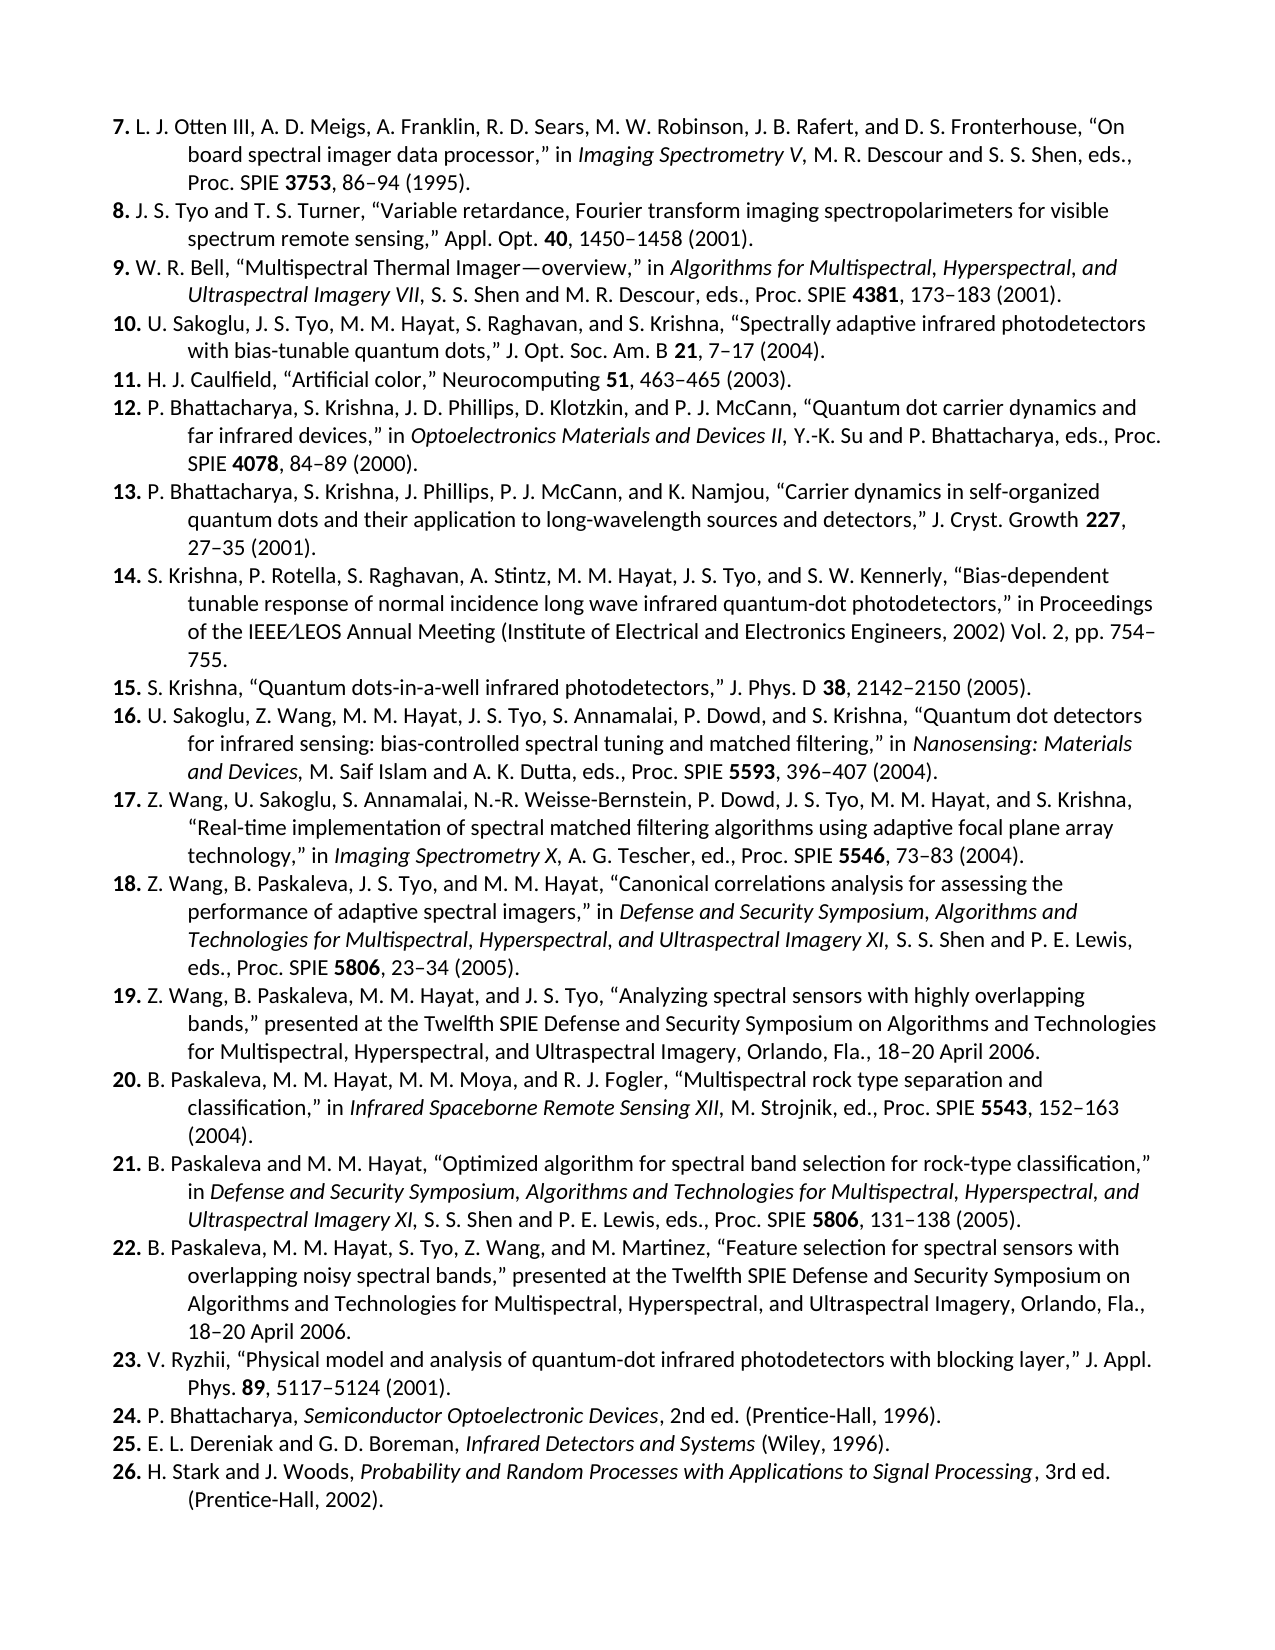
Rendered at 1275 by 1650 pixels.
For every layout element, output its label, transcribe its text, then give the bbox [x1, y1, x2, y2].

text 21. B. Paskaleva and M. M. Hayat, “Optimized algorithm for spectral band selection for rock-type classification,” in Defense and Security Symposium, Algorithms and Technologies for Multispectral, Hyperspectral, and Ultraspectral Imagery XI, S. S. Shen and P. E. Lewis, eds., Proc. SPIE 5806, 131–138 (2005). [112, 1149, 1162, 1233]
text 9. W. R. Bell, “Multispectral Thermal Imager—overview,” in Algorithms for Multispectral, Hyperspectral, and Ultraspectral Imagery VII, S. S. Shen and M. R. Descour, eds., Proc. SPIE 4381, 173–183 (2001). [112, 253, 1162, 309]
text 19. Z. Wang, B. Paskaleva, M. M. Hayat, and J. S. Tyo, “Analyzing spectral sensors with highly overlapping bands,” presented at the Twelfth SPIE Defense and Security Symposium on Algorithms and Technologies for Multispectral, Hyperspectral, and Ultraspectral Imagery, Orlando, Fla., 18–20 April 2006. [112, 981, 1162, 1065]
text 11. H. J. Caulfield, “Artificial color,” Neurocomputing 51, 463–465 (2003). [112, 365, 1162, 393]
text 8. J. S. Tyo and T. S. Turner, “Variable retardance, Fourier transform imaging spectropolarimeters for visible spectrum remote sensing,” Appl. Opt. 40, 1450–1458 (2001). [112, 197, 1162, 253]
text 26. H. Stark and J. Woods, Probability and Random Processes with Applications to Signal Processing, 3rd ed. (Prentice-Hall, 2002). [112, 1457, 1162, 1513]
text 18. Z. Wang, B. Paskaleva, J. S. Tyo, and M. M. Hayat, “Canonical correlations analysis for assessing the performance of adaptive spectral imagers,” in Defense and Security Symposium, Algorithms and Technologies for Multispectral, Hyperspectral, and Ultraspectral Imagery XI, S. S. Shen and P. E. Lewis, eds., Proc. SPIE 5806, 23–34 (2005). [112, 869, 1162, 981]
text 16. U. Sakoglu, Z. Wang, M. M. Hayat, J. S. Tyo, S. Annamalai, P. Dowd, and S. Krishna, “Quantum dot detectors for infrared sensing: bias-controlled spectral tuning and matched filtering,” in Nanosensing: Materials and Devices, M. Saif Islam and A. K. Dutta, eds., Proc. SPIE 5593, 396–407 (2004). [112, 701, 1162, 785]
text 14. S. Krishna, P. Rotella, S. Raghavan, A. Stintz, M. M. Hayat, J. S. Tyo, and S. W. Kennerly, “Bias-dependent tunable response of normal incidence long wave infrared quantum-dot photodetectors,” in Proceedings of the IEEE∕LEOS Annual Meeting (Institute of Electrical and Electronics Engineers, 2002) Vol. 2, pp. 754–755. [112, 561, 1162, 673]
text 7. L. J. Otten III, A. D. Meigs, A. Franklin, R. D. Sears, M. W. Robinson, J. B. Rafert, and D. S. Fronterhouse, “On board spectral imager data processor,” in Imaging Spectrometry V, M. R. Descour and S. S. Shen, eds., Proc. SPIE 3753, 86–94 (1995). [112, 112, 1162, 197]
text 15. S. Krishna, “Quantum dots-in-a-well infrared photodetectors,” J. Phys. D 38, 2142–2150 (2005). [112, 673, 1162, 701]
text 24. P. Bhattacharya, Semiconductor Optoelectronic Devices, 2nd ed. (Prentice-Hall, 1996). [112, 1401, 1162, 1429]
text 23. V. Ryzhii, “Physical model and analysis of quantum-dot infrared photodetectors with blocking layer,” J. Appl. Phys. 89, 5117–5124 (2001). [112, 1345, 1162, 1401]
text 20. B. Paskaleva, M. M. Hayat, M. M. Moya, and R. J. Fogler, “Multispectral rock type separation and classification,” in Infrared Spaceborne Remote Sensing XII, M. Strojnik, ed., Proc. SPIE 5543, 152–163 (2004). [112, 1065, 1162, 1149]
text 13. P. Bhattacharya, S. Krishna, J. Phillips, P. J. McCann, and K. Namjou, “Carrier dynamics in self-organized quantum dots and their application to long-wavelength sources and detectors,” J. Cryst. Growth 227, 27–35 (2001). [112, 477, 1162, 561]
text 22. B. Paskaleva, M. M. Hayat, S. Tyo, Z. Wang, and M. Martinez, “Feature selection for spectral sensors with overlapping noisy spectral bands,” presented at the Twelfth SPIE Defense and Security Symposium on Algorithms and Technologies for Multispectral, Hyperspectral, and Ultraspectral Imagery, Orlando, Fla., 18–20 April 2006. [112, 1233, 1162, 1345]
text 25. E. L. Dereniak and G. D. Boreman, Infrared Detectors and Systems (Wiley, 1996). [112, 1429, 1162, 1457]
text 17. Z. Wang, U. Sakoglu, S. Annamalai, N.-R. Weisse-Bernstein, P. Dowd, J. S. Tyo, M. M. Hayat, and S. Krishna, “Real-time implementation of spectral matched filtering algorithms using adaptive focal plane array technology,” in Imaging Spectrometry X, A. G. Tescher, ed., Proc. SPIE 5546, 73–83 (2004). [112, 785, 1162, 869]
text 12. P. Bhattacharya, S. Krishna, J. D. Phillips, D. Klotzkin, and P. J. McCann, “Quantum dot carrier dynamics and far infrared devices,” in Optoelectronics Materials and Devices II, Y.-K. Su and P. Bhattacharya, eds., Proc. SPIE 4078, 84–89 (2000). [112, 393, 1162, 477]
text 10. U. Sakoglu, J. S. Tyo, M. M. Hayat, S. Raghavan, and S. Krishna, “Spectrally adaptive infrared photodetectors with bias-tunable quantum dots,” J. Opt. Soc. Am. B 21, 7–17 (2004). [112, 309, 1162, 365]
